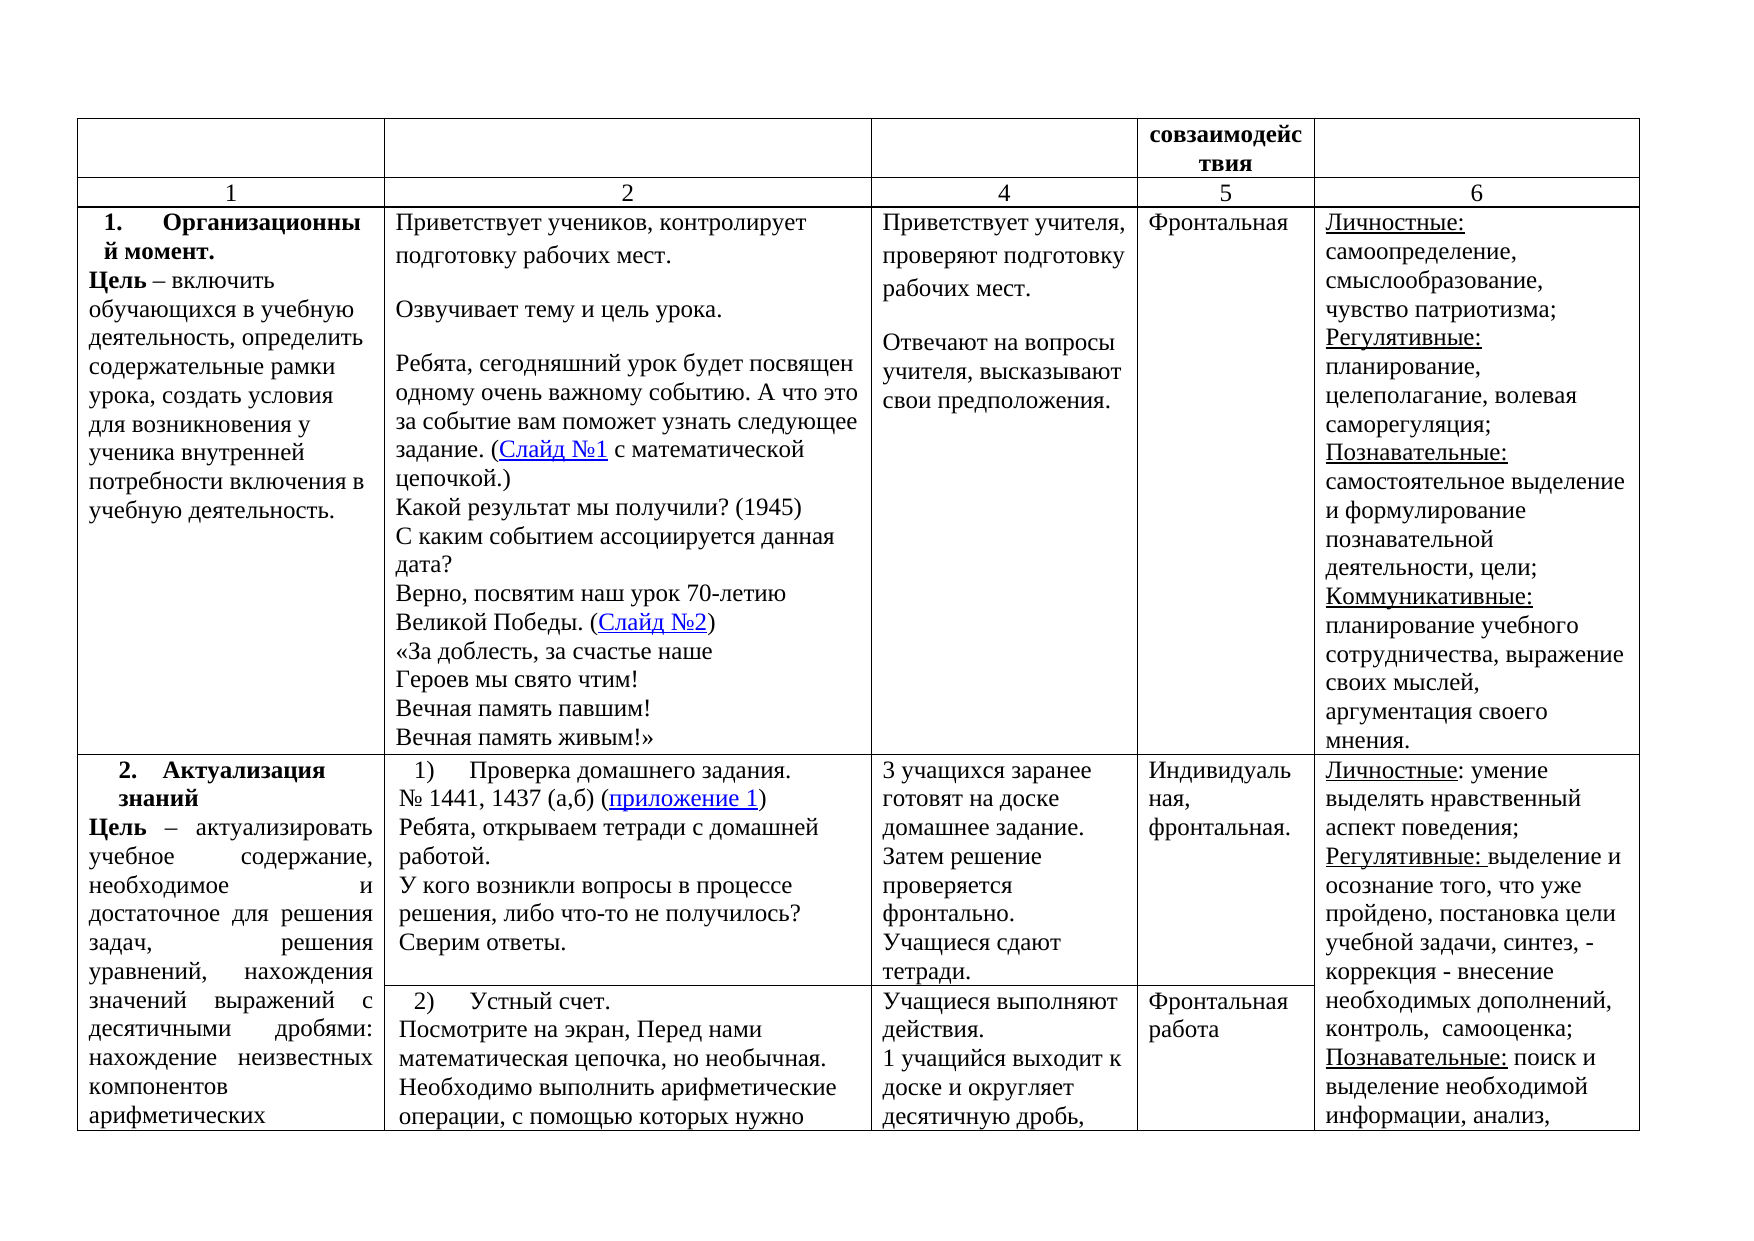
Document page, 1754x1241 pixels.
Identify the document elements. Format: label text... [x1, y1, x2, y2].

table_cell Фронтальная [1138, 208, 1314, 754]
table_cell Личностные: самоопределение, смыслообразование, чувство патриотизма; Регулятивные: планирование, целеполагание, волевая саморегуляция; Познавательные: самостоятельное выделение и формулирование познавательной деятельности, цели; Коммуникативные: планирование учебного сотрудничества, выражение своих мыслей, аргументация своего мнения. [1315, 208, 1639, 754]
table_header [78, 119, 384, 177]
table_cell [872, 986, 1137, 1129]
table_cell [385, 986, 871, 1129]
table_cell Приветствует учеников, контролирует подготовку рабочих мест. Озвучивает тему и цель урока. Ребята, сегодняшний урок будет посвящен одному очень важному событию. А что это за событие вам поможет узнать следующее задание. (Слайд №1 с математической цепочкой.) Какой результат мы получили? (1945) С каким событием ассоциируется данная дата? Верно, посвятим наш урок 70-летию Великой Победы. (Слайд №2) «За доблесть, за счастье наше Героев мы свято чтим! Вечная память павшим! Вечная память живым!» [385, 208, 871, 754]
table_cell Проверка домашнего задания. № 1441, 1437 (а,б) (приложение 1) Ребята, открываем тетради с домашней работой. У кого возникли вопросы в процессе решения, либо что-то не получилось? Сверим ответы. [385, 755, 871, 985]
table_cell Организационный момент. Цель – включить обучающихся в учебную деятельность, определить содержательные рамки урока, создать условия для возникновения у ученика внутренней потребности включения в учебную деятельность. [78, 208, 384, 754]
table_cell Актуализация знаний Цель – актуализировать учебное содержание, необходимое и достаточное для решения задач, решения уравнений, нахождения значений выражений с десятичными дробями: нахождение неизвестных компонентов арифметических действий, умножение и деление десятичных дробей на натуральные числа, умножение десятичных дробей, округление чисел. [78, 755, 384, 1129]
table_cell Приветствует учителя, проверяют подготовку рабочих мест. Отвечают на вопросы учителя, высказывают свои предположения. [872, 208, 1137, 754]
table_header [385, 119, 871, 177]
table_cell 2 [385, 178, 871, 206]
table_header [1138, 119, 1314, 177]
table_cell 4 [872, 178, 1137, 206]
table_cell 6 [1315, 178, 1639, 206]
table_cell 3 учащихся заранее готовят на доске домашнее задание. Затем решение проверяется фронтально. Учащиеся сдают тетради. [872, 755, 1137, 985]
table_cell Индивидуальная, фронтальная. [1138, 755, 1314, 985]
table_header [872, 119, 1137, 177]
table_cell Личностные: умение выделять нравственный аспект поведения; Регулятивные: выделение и осознание того, что уже пройдено, постановка цели учебной задачи, синтез, -коррекция - внесение необходимых дополнений, контроль, самооценка; Познавательные: поиск и выделение необходимой информации, анализ, синтез, аналогия, выполнение действий по алгоритму; Коммуникативные: умение с достаточной полнотой и точностью выражать свои мысли, слушать и вступать в диалог, интегрироваться в группу. [1315, 755, 1639, 1129]
table_cell Фронтальная работа [1138, 986, 1314, 1129]
table_cell 5 [1138, 178, 1314, 206]
table_cell 1 [78, 178, 384, 206]
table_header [1315, 119, 1639, 177]
